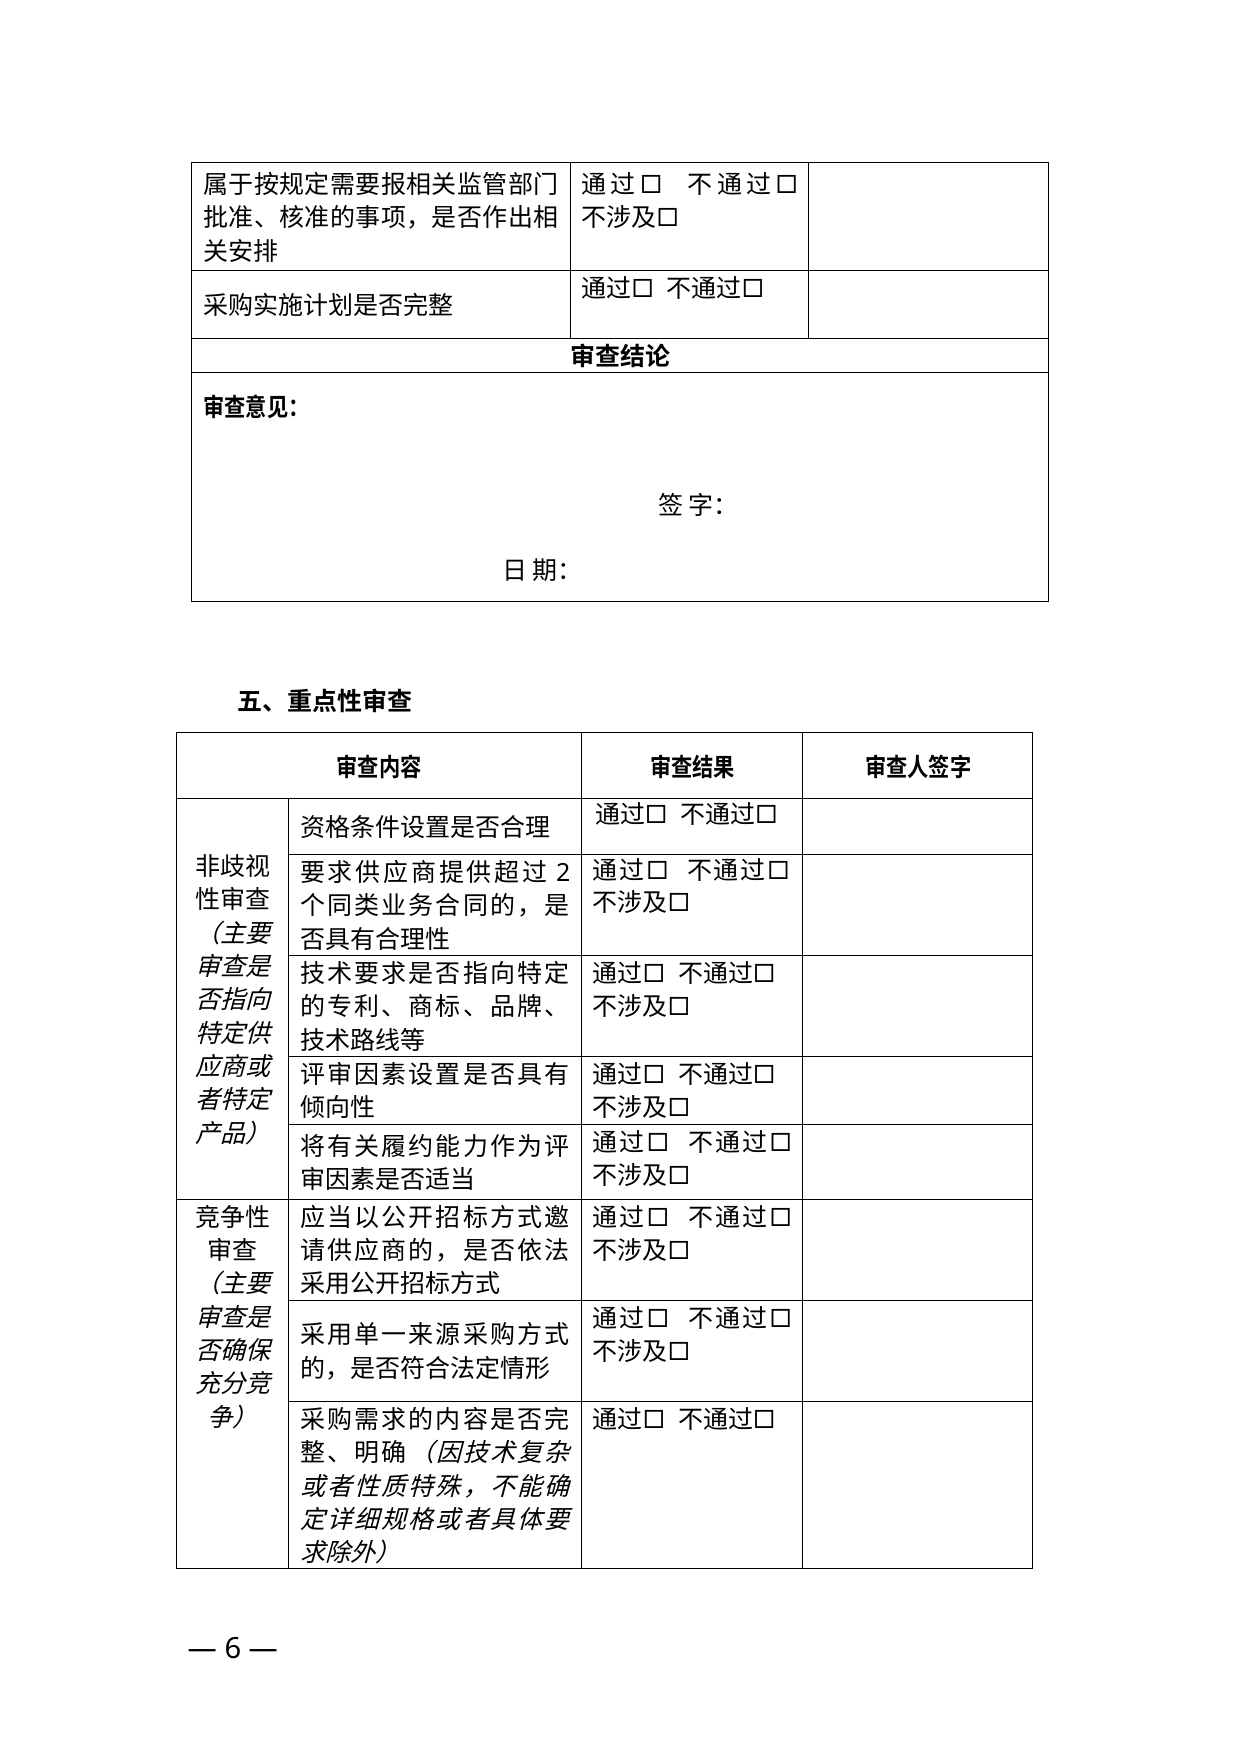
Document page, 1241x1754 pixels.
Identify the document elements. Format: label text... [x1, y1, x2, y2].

table_cell [809, 271, 1048, 338]
table_cell 非歧视性审查（主要审查是否指向特定供应商或者特定产品） [177, 799, 288, 1198]
table_cell 通过 不通过 不涉及 [582, 1125, 802, 1198]
table_cell [803, 1200, 1032, 1299]
table_header 审查结果 [582, 733, 802, 798]
table_cell 通过 不通过 [571, 271, 808, 338]
table_cell 应当以公开招标方式邀请供应商的，是否依法采用公开招标方式 [289, 1200, 581, 1299]
table_cell [803, 1402, 1032, 1568]
table_cell 通过 不通过 不涉及 [582, 1200, 802, 1299]
table_cell 属于按规定需要报相关监管部门批准、核准的事项，是否作出相关安排 [192, 163, 570, 270]
table_cell 通过 不通过 不涉及 [582, 855, 802, 955]
table_cell [803, 855, 1032, 955]
text 五、重点性审查 [187, 667, 1053, 732]
table_cell 采购需求的内容是否完整、明确（因技术复杂或者性质特殊，不能确定详细规格或者具体要求除外） [289, 1402, 581, 1568]
table_cell 采用单一来源采购方式的，是否符合法定情形 [289, 1301, 581, 1401]
table_cell 通过 不通过 [582, 1402, 802, 1568]
table_cell 要求供应商提供超过2个同类业务合同的，是否具有合理性 [289, 855, 581, 955]
table_cell 资格条件设置是否合理 [289, 799, 581, 854]
table_cell [803, 1301, 1032, 1401]
table_cell 通过 不通过 不涉及 [582, 1301, 802, 1401]
table_cell 通过 不通过 不涉及 [582, 956, 802, 1056]
table_cell 采购实施计划是否完整 [192, 271, 570, 338]
table_cell 将有关履约能力作为评审因素是否适当 [289, 1125, 581, 1198]
table_header 审查内容 [177, 733, 581, 798]
table_cell [803, 956, 1032, 1056]
table_cell 竞争性审查（主要审查是否确保充分竞争） [177, 1200, 288, 1568]
table_cell [803, 799, 1032, 854]
table_cell 通过 不通过 [582, 799, 802, 854]
table_cell 审查意见： 签 字： 日 期： [192, 373, 1048, 601]
table_cell [803, 1125, 1032, 1198]
table_cell 通过 不通过 不涉及 [571, 163, 808, 270]
table_cell 评审因素设置是否具有倾向性 [289, 1057, 581, 1123]
table_cell 审查结论 [192, 339, 1048, 372]
table_header 审查人签字 [803, 733, 1032, 798]
table_cell [809, 163, 1048, 270]
table_cell 技术要求是否指向特定的专利、商标、品牌、技术路线等 [289, 956, 581, 1056]
table_cell 通过 不通过 不涉及 [582, 1057, 802, 1123]
table_cell [803, 1057, 1032, 1123]
